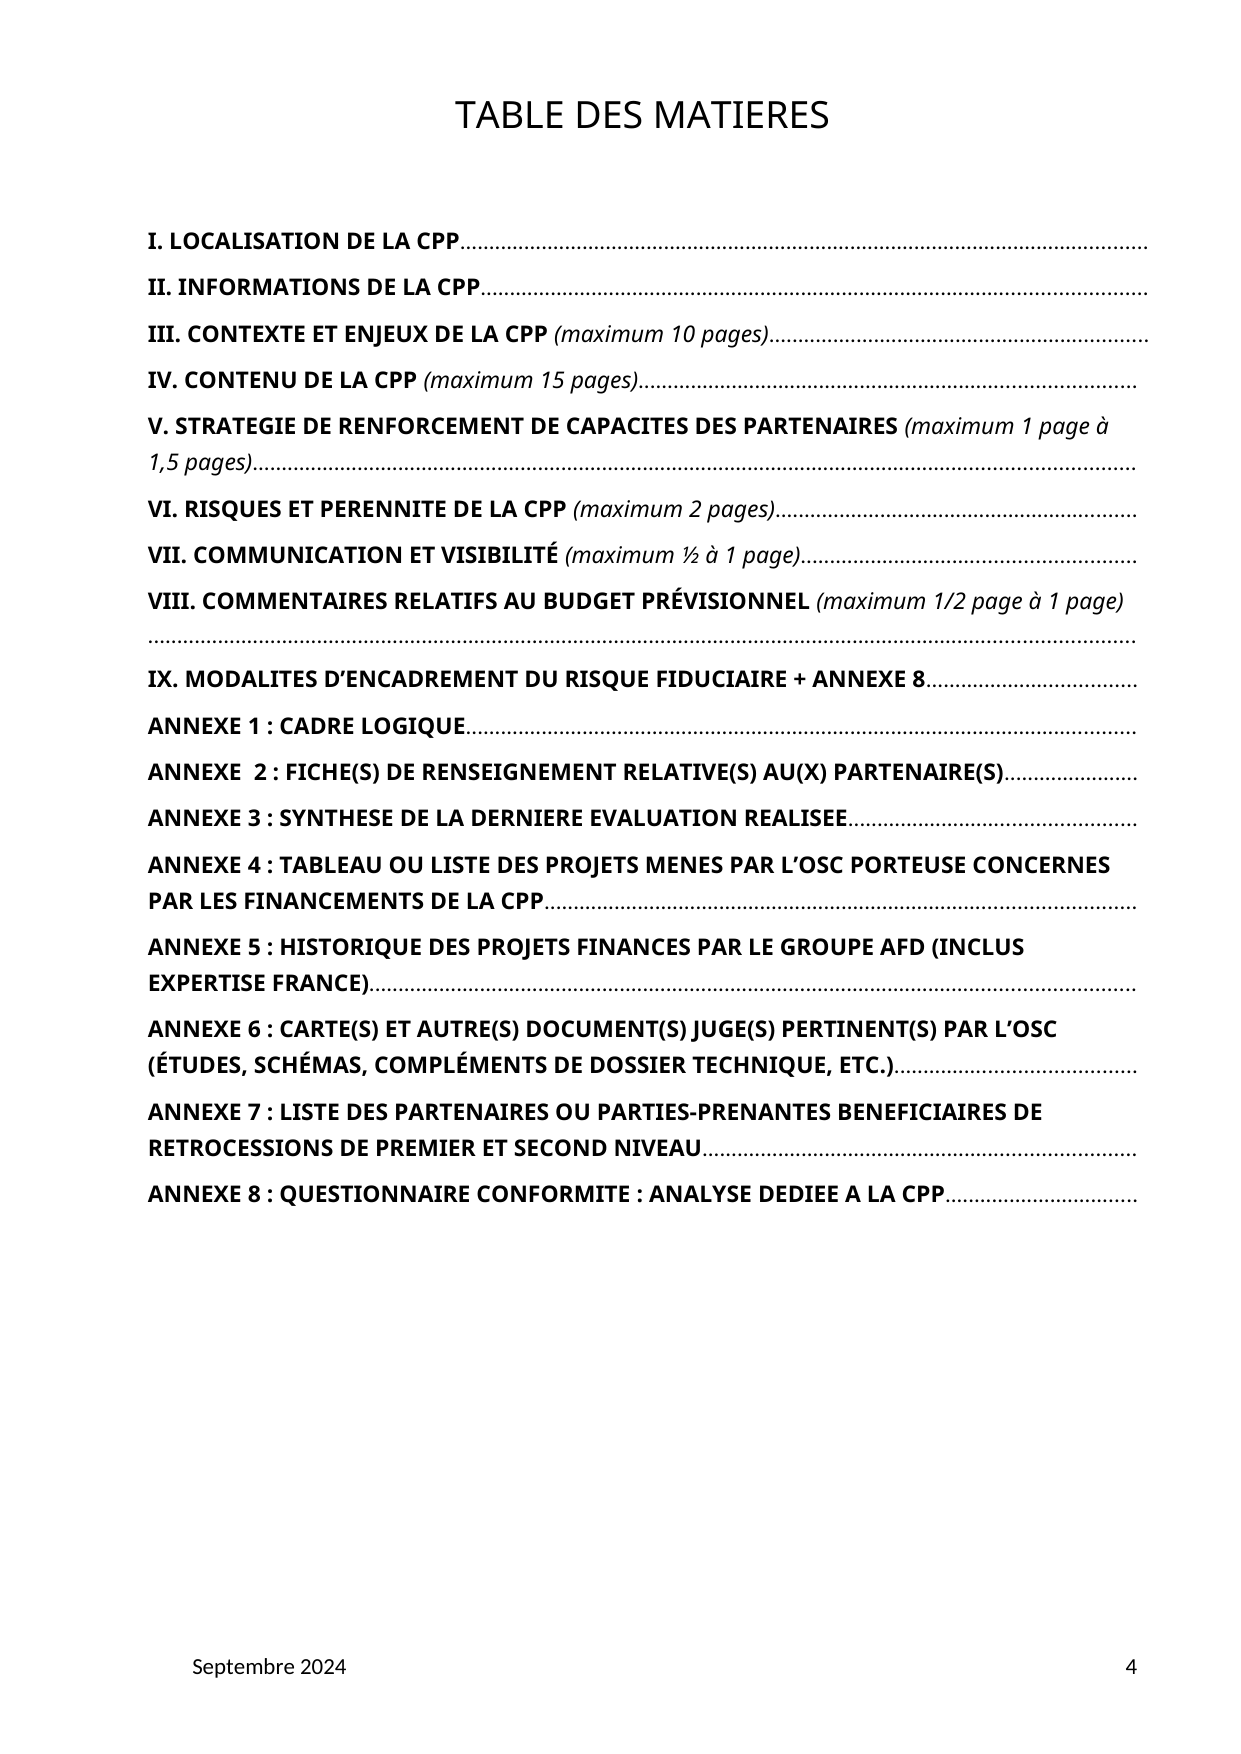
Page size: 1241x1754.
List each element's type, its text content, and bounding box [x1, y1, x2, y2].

text TABLE DES MATIERES [148, 89, 1137, 140]
